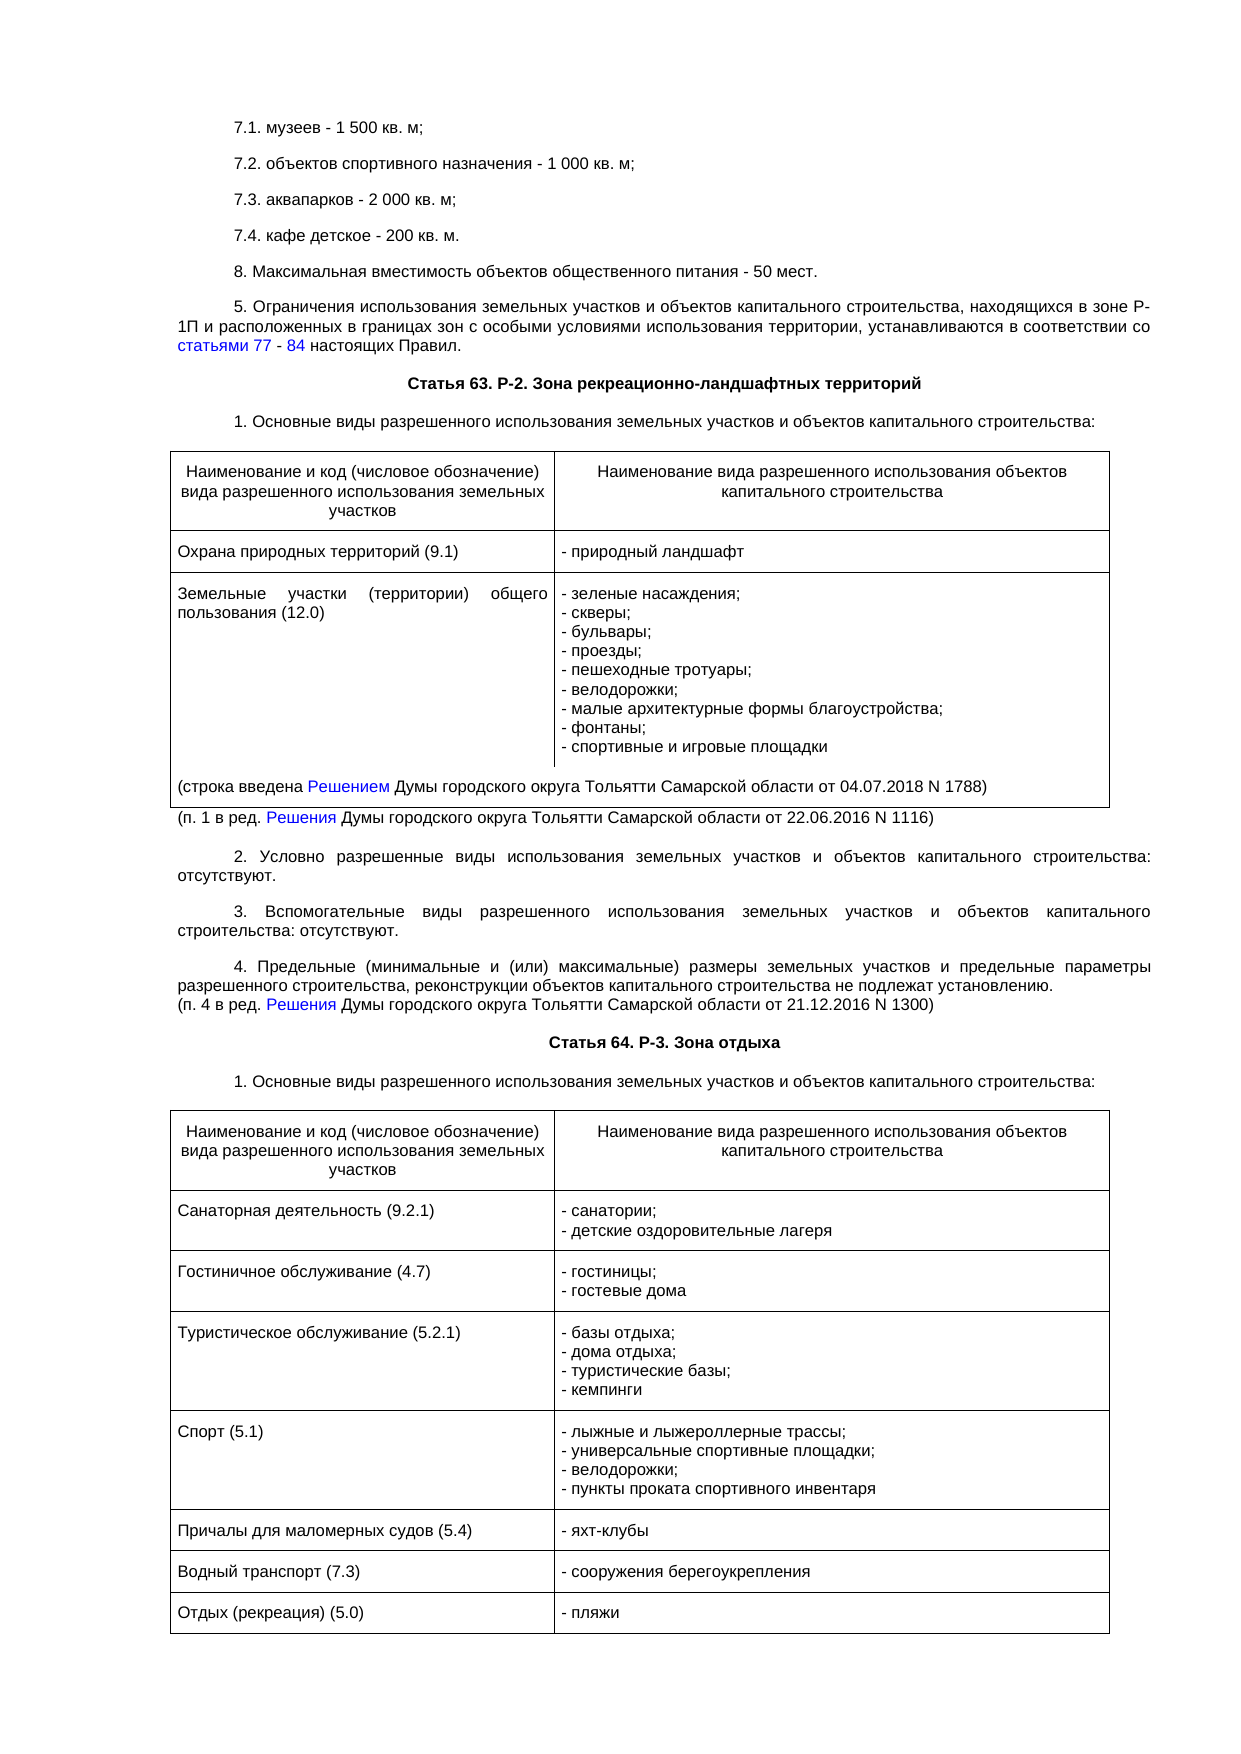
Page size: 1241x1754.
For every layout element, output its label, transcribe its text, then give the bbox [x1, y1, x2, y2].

text Статья 63. Р-2. Зона рекреационно-ландшафтных территорий [177, 374, 1152, 393]
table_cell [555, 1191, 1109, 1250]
text 8. Максимальная вместимость объектов общественного питания - 50 мест. [177, 261, 1152, 281]
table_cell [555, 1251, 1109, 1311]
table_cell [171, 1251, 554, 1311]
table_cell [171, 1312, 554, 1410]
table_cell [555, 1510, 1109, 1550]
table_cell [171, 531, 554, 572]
text Статья 64. Р-3. Зона отдыха [177, 1033, 1152, 1052]
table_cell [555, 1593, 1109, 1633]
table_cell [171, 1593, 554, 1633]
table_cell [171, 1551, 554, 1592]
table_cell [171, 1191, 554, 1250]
text 1. Основные виды разрешенного использования земельных участков и объектов капитального строительства: [177, 1071, 1152, 1091]
text 5. Ограничения использования земельных участков и объектов капитального строительства, находящихся в зоне Р-1П и расположенных в границах зон с особыми условиями использования территории, устанавливаются в соответствии со статьями 77 - 84 настоящих Правил. [177, 297, 1152, 355]
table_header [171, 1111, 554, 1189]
text 7.2. объектов спортивного назначения - 1 000 кв. м; [177, 154, 1152, 173]
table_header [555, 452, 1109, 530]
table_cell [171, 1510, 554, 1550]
text 7.3. аквапарков - 2 000 кв. м; [177, 190, 1152, 209]
text 1. Основные виды разрешенного использования земельных участков и объектов капитального строительства: [177, 412, 1152, 431]
text (п. 1 в ред. Решения Думы городского округа Тольятти Самарской области от 22.06.2016 N 1116) [177, 808, 1152, 827]
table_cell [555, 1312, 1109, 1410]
text 2. Условно разрешенные виды использования земельных участков и объектов капитального строительства: отсутствуют. [177, 846, 1152, 885]
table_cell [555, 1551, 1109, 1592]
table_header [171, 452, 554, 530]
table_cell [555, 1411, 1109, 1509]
text 3. Вспомогательные виды разрешенного использования земельных участков и объектов капитального строительства: отсутствуют. [177, 901, 1152, 940]
text 4. Предельные (минимальные и (или) максимальные) размеры земельных участков и предельные параметры разрешенного строительства, реконструкции объектов капитального строительства не подлежат установлению. [177, 956, 1152, 995]
text 7.4. кафе детское - 200 кв. м. [177, 226, 1152, 245]
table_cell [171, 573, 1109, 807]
text (п. 4 в ред. Решения Думы городского округа Тольятти Самарской области от 21.12.2016 N 1300) [177, 995, 1152, 1014]
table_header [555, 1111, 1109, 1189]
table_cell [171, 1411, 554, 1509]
text 7.1. музеев - 1 500 кв. м; [177, 118, 1152, 137]
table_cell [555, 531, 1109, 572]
